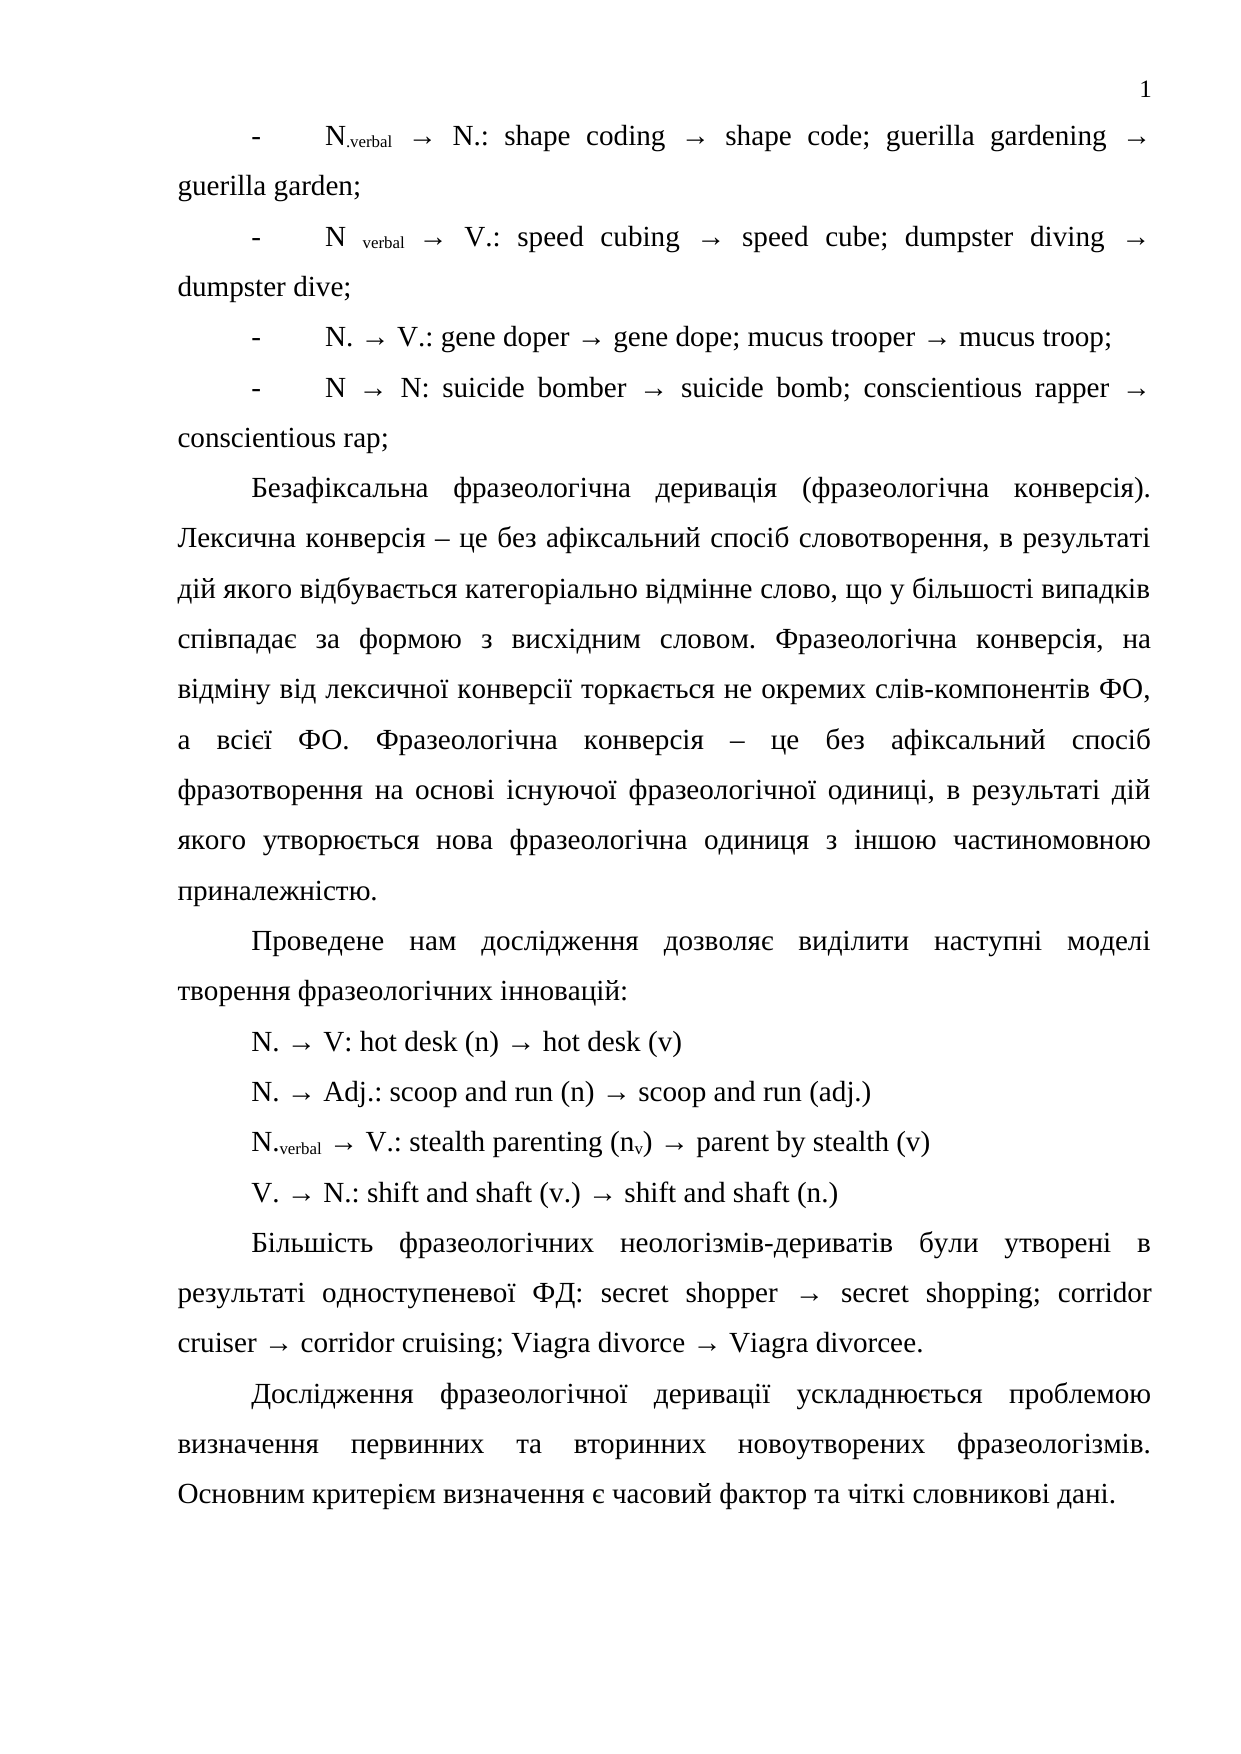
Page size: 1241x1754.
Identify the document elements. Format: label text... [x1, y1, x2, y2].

text N. → Adj.: scoop and run (n) → scoop and run (adj.) [177, 1074, 1152, 1108]
text Більшість фразеологічних неологізмів-дериватів були утворені в результаті одноступеневої ФД: secret shopper → secret shopping; corridor cruiser → corridor cruising; Viagra divorce → Viagra divorcee. [177, 1225, 1152, 1359]
text Проведене нам дослідження дозволяє виділити наступні моделі творення фразеологічних інновацій: [177, 923, 1152, 1007]
list N.verbal → N.: shape coding → shape code; guerilla gardening → guerilla garden; [177, 118, 1152, 202]
list N → N: suicide bomber → suicide bomb; conscientious rapper → conscientious rap; [177, 370, 1152, 453]
list N. → V.: gene doper → gene dope; mucus trooper → mucus troop; [177, 319, 1152, 353]
text N. → V: hot desk (n) → hot desk (v) [177, 1024, 1152, 1057]
text Дослідження фразеологічної деривації ускладнюється проблемою визначення первинних та вторинних новоутворених фразеологізмів. Основним критерієм визначення є часовий фактор та чіткі словникові дані. [177, 1376, 1152, 1510]
text N.verbal → V.: stealth parenting (nv) → parent by stealth (v) [177, 1124, 1152, 1158]
list N verbal → V.: speed cubing → speed cube; dumpster diving → dumpster dive; [177, 219, 1152, 303]
text Безафіксальна фразеологічна деривація (фразеологічна конверсія). Лексична конверсія – це без афіксальний спосіб словотворення, в результаті дій якого відбувається категоріально відмінне слово, що у більшості випадків співпадає за формою з висхідним словом. Фразеологічна конверсія, на відміну від лексичної конверсії торкається не окремих слів-компонентів ФО, а всієї ФО. Фразеологічна конверсія – це без афіксальний спосіб фразотворення на основі існуючої фразеологічної одиниці, в результаті дій якого утворюється нова фразеологічна одиниця з іншою частиномовною приналежністю. [177, 470, 1152, 906]
text V. → N.: shift and shaft (v.) → shift and shaft (n.) [177, 1175, 1152, 1208]
